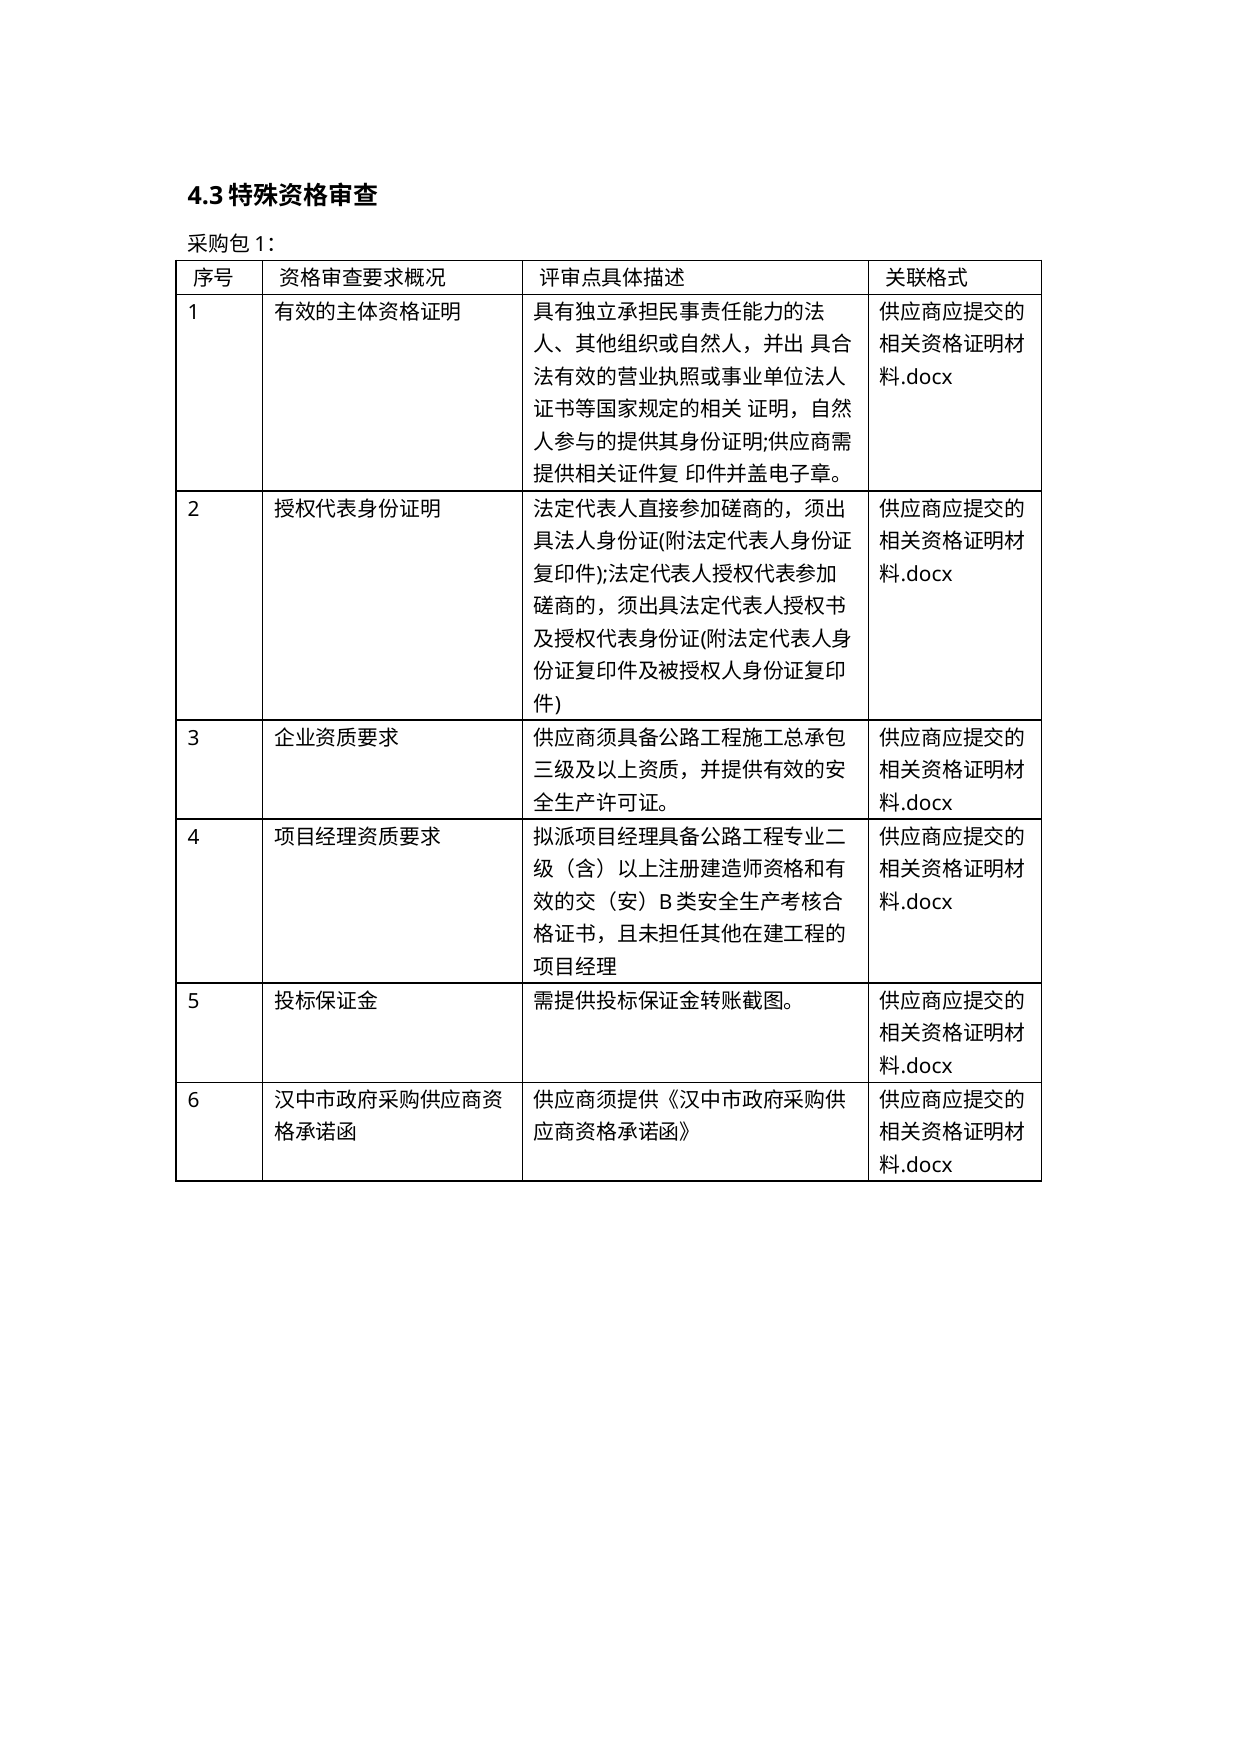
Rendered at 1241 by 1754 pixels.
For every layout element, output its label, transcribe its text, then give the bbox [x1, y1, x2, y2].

table_header 资格审查要求概况 [263, 261, 522, 293]
table_cell 汉中市政府采购供应商资格承诺函 [263, 1083, 522, 1180]
table_cell 企业资质要求 [263, 721, 522, 818]
table_header 关联格式 [869, 261, 1041, 293]
table_cell 项目经理资质要求 [263, 820, 522, 982]
table_header 评审点具体描述 [523, 261, 868, 293]
table_cell 供应商应提交的相关资格证明材料.docx [869, 984, 1041, 1081]
table_cell 需提供投标保证金转账截图。 [523, 984, 868, 1081]
table_cell 供应商应提交的相关资格证明材料.docx [869, 721, 1041, 818]
table_header 序号 [177, 261, 262, 293]
table_cell 供应商应提交的相关资格证明材料.docx [869, 1083, 1041, 1180]
table_cell 1 [177, 295, 262, 490]
table_cell 投标保证金 [263, 984, 522, 1081]
table_cell 6 [177, 1083, 262, 1180]
table_cell 法定代表人直接参加磋商的，须出具法人身份证(附法定代表人身份证复印件);法定代表人授权代表参加磋商的，须出具法定代表人授权书及授权代表身份证(附法定代表人身份证复印件及被授权人身份证复印件) [523, 492, 868, 719]
table_cell 供应商须具备公路工程施工总承包三级及以上资质，并提供有效的安全生产许可证。 [523, 721, 868, 818]
table_cell 供应商应提交的相关资格证明材料.docx [869, 820, 1041, 982]
table_cell 4 [177, 820, 262, 982]
table_cell 供应商须提供《汉中市政府采购供应商资格承诺函》 [523, 1083, 868, 1180]
table_cell 拟派项目经理具备公路工程专业二级（含）以上注册建造师资格和有效的交（安）B类安全生产考核合格证书，且未担任其他在建工程的项目经理 [523, 820, 868, 982]
table_cell 供应商应提交的相关资格证明材料.docx [869, 295, 1041, 490]
table_cell 5 [177, 984, 262, 1081]
table_cell 有效的主体资格证明 [263, 295, 522, 490]
table_cell 具有独立承担民事责任能力的法人、其他组织或自然人，并出 具合法有效的营业执照或事业单位法人证书等国家规定的相关 证明，自然人参与的提供其身份证明;供应商需提供相关证件复 印件并盖电子章。 [523, 295, 868, 490]
text 采购包1： [187, 227, 1053, 259]
table_cell 3 [177, 721, 262, 818]
table_cell 2 [177, 492, 262, 719]
table_cell 授权代表身份证明 [263, 492, 522, 719]
table_cell 供应商应提交的相关资格证明材料.docx [869, 492, 1041, 719]
text 4.3特殊资格审查 [187, 162, 1053, 227]
